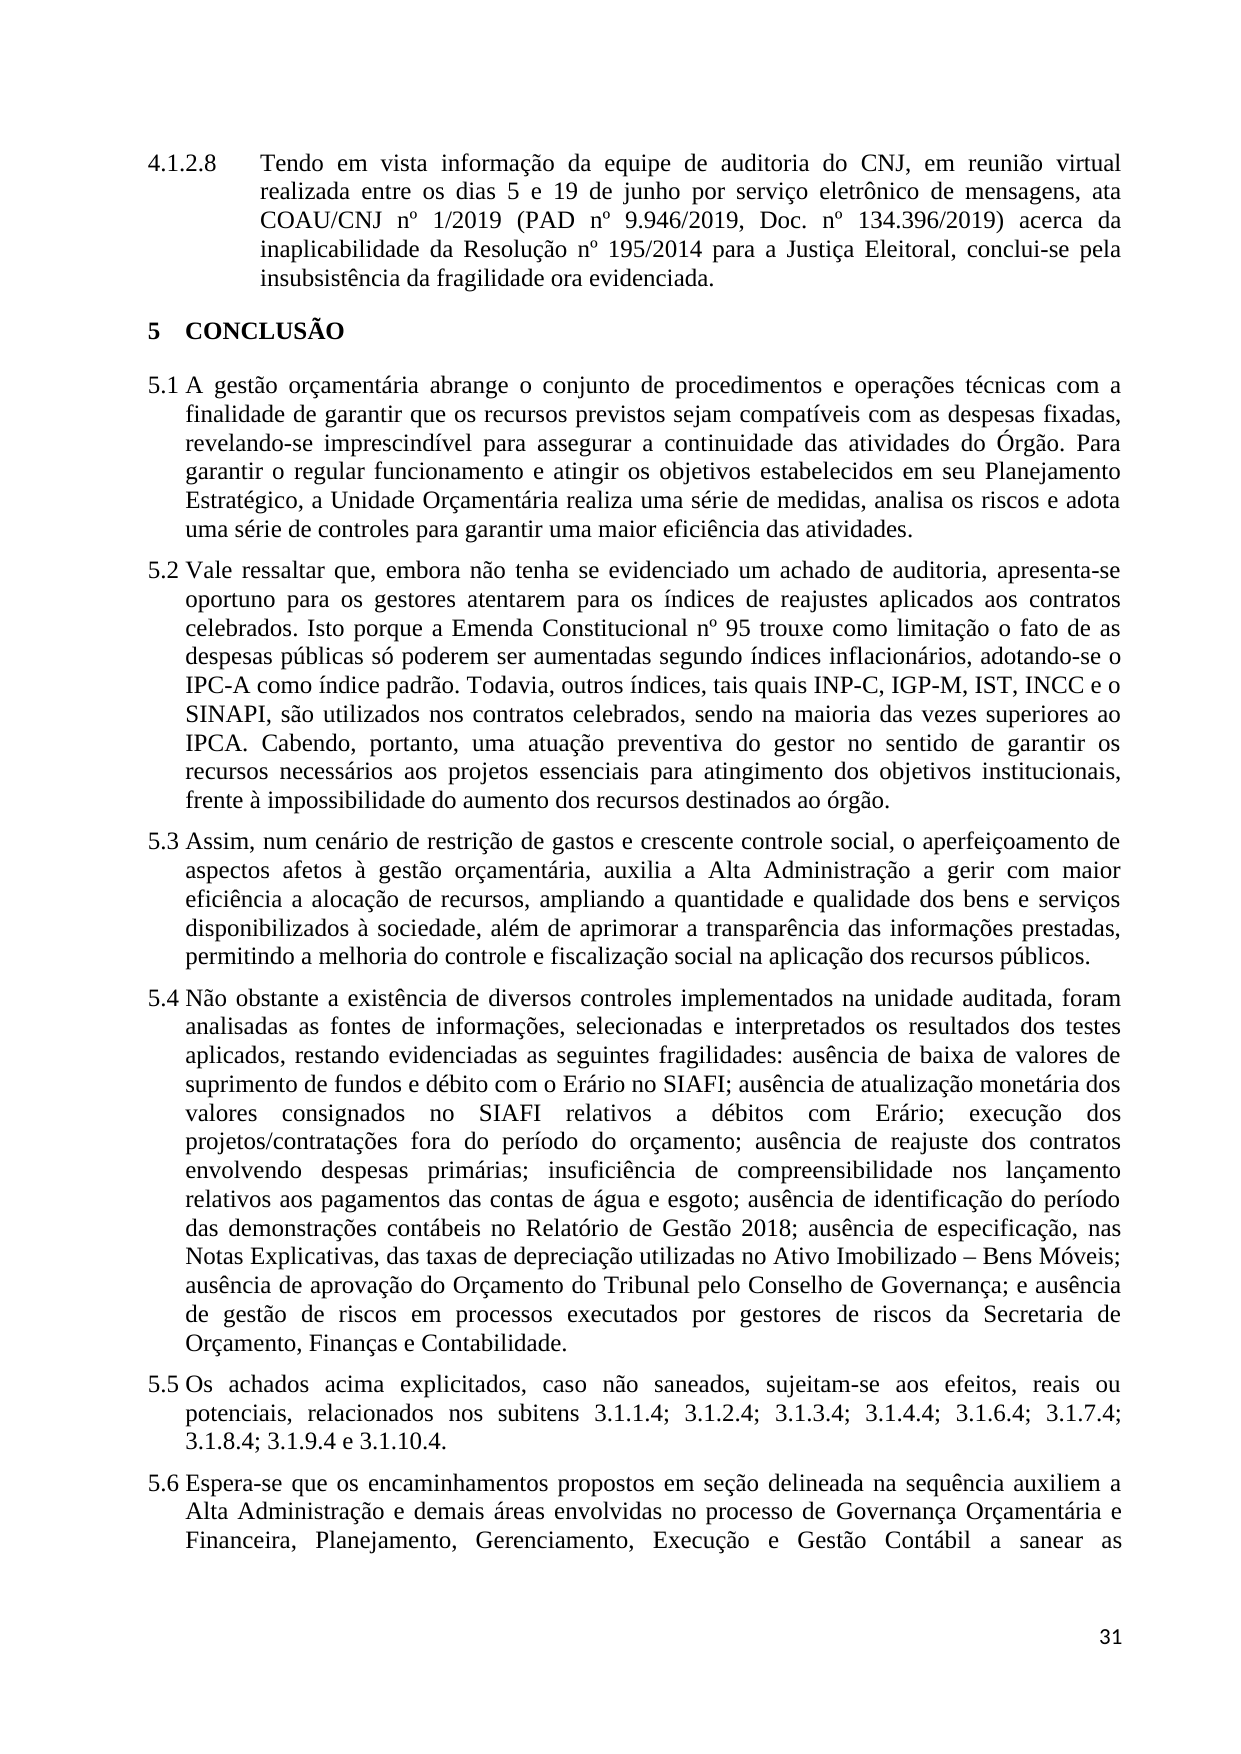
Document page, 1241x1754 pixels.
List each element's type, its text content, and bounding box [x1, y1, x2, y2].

list CONCLUSÃO [148, 316, 1122, 345]
list Assim, num cenário de restrição de gastos e crescente controle social, o aperfeiçoamento de aspectos afetos à gestão orçamentária, auxilia a Alta Administração a gerir com maior eficiência a alocação de recursos, ampliando a quantidade e qualidade dos bens e serviços disponibilizados à sociedade, além de aprimorar a transparência das informações prestadas, permitindo a melhoria do controle e fiscalização social na aplicação dos recursos públicos. [148, 826, 1122, 970]
list Não obstante a existência de diversos controles implementados na unidade auditada, foram analisadas as fontes de informações, selecionadas e interpretados os resultados dos testes aplicados, restando evidenciadas as seguintes fragilidades: ausência de baixa de valores de suprimento de fundos e débito com o Erário no SIAFI; ausência de atualização monetária dos valores consignados no SIAFI relativos a débitos com Erário; execução dos projetos/contratações fora do período do orçamento; ausência de reajuste dos contratos envolvendo despesas primárias; insuficiência de compreensibilidade nos lançamento relativos aos pagamentos das contas de água e esgoto; ausência de identificação do período das demonstrações contábeis no Relatório de Gestão 2018; ausência de especificação, nas Notas Explicativas, das taxas de depreciação utilizadas no Ativo Imobilizado – Bens Móveis; ausência de aprovação do Orçamento do Tribunal pelo Conselho de Governança; e ausência de gestão de riscos em processos executados por gestores de riscos da Secretaria de Orçamento, Finanças e Contabilidade. [148, 983, 1122, 1356]
list Tendo em vista informação da equipe de auditoria do CNJ, em reunião virtual realizada entre os dias 5 e 19 de junho por serviço eletrônico de mensagens, ata COAU/CNJ nº 1/2019 (PAD nº 9.946/2019, Doc. nº 134.396/2019) acerca da inaplicabilidade da Resolução nº 195/2014 para a Justiça Eleitoral, conclui-se pela insubsistência da fragilidade ora evidenciada. [148, 148, 1122, 291]
list Os achados acima explicitados, caso não saneados, sujeitam-se aos efeitos, reais ou potenciais, relacionados nos subitens 3.1.1.4; 3.1.2.4; 3.1.3.4; 3.1.4.4; 3.1.6.4; 3.1.7.4; 3.1.8.4; 3.1.9.4 e 3.1.10.4. [148, 1369, 1122, 1455]
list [148, 1468, 1122, 1554]
list Vale ressaltar que, embora não tenha se evidenciado um achado de auditoria, apresenta-se oportuno para os gestores atentarem para os índices de reajustes aplicados aos contratos celebrados. Isto porque a Emenda Constitucional nº 95 trouxe como limitação o fato de as despesas públicas só poderem ser aumentadas segundo índices inflacionários, adotando-se o IPC-A como índice padrão. Todavia, outros índices, tais quais INP-C, IGP-M, IST, INCC e o SINAPI, são utilizados nos contratos celebrados, sendo na maioria das vezes superiores ao IPCA. Cabendo, portanto, uma atuação preventiva do gestor no sentido de garantir os recursos necessários aos projetos essenciais para atingimento dos objetivos institucionais, frente à impossibilidade do aumento dos recursos destinados ao órgão. [148, 555, 1122, 814]
list A gestão orçamentária abrange o conjunto de procedimentos e operações técnicas com a finalidade de garantir que os recursos previstos sejam compatíveis com as despesas fixadas, revelando-se imprescindível para assegurar a continuidade das atividades do Órgão. Para garantir o regular funcionamento e atingir os objetivos estabelecidos em seu Planejamento Estratégico, a Unidade Orçamentária realiza uma série de medidas, analisa os riscos e adota uma série de controles para garantir uma maior eficiência das atividades. [148, 370, 1122, 543]
